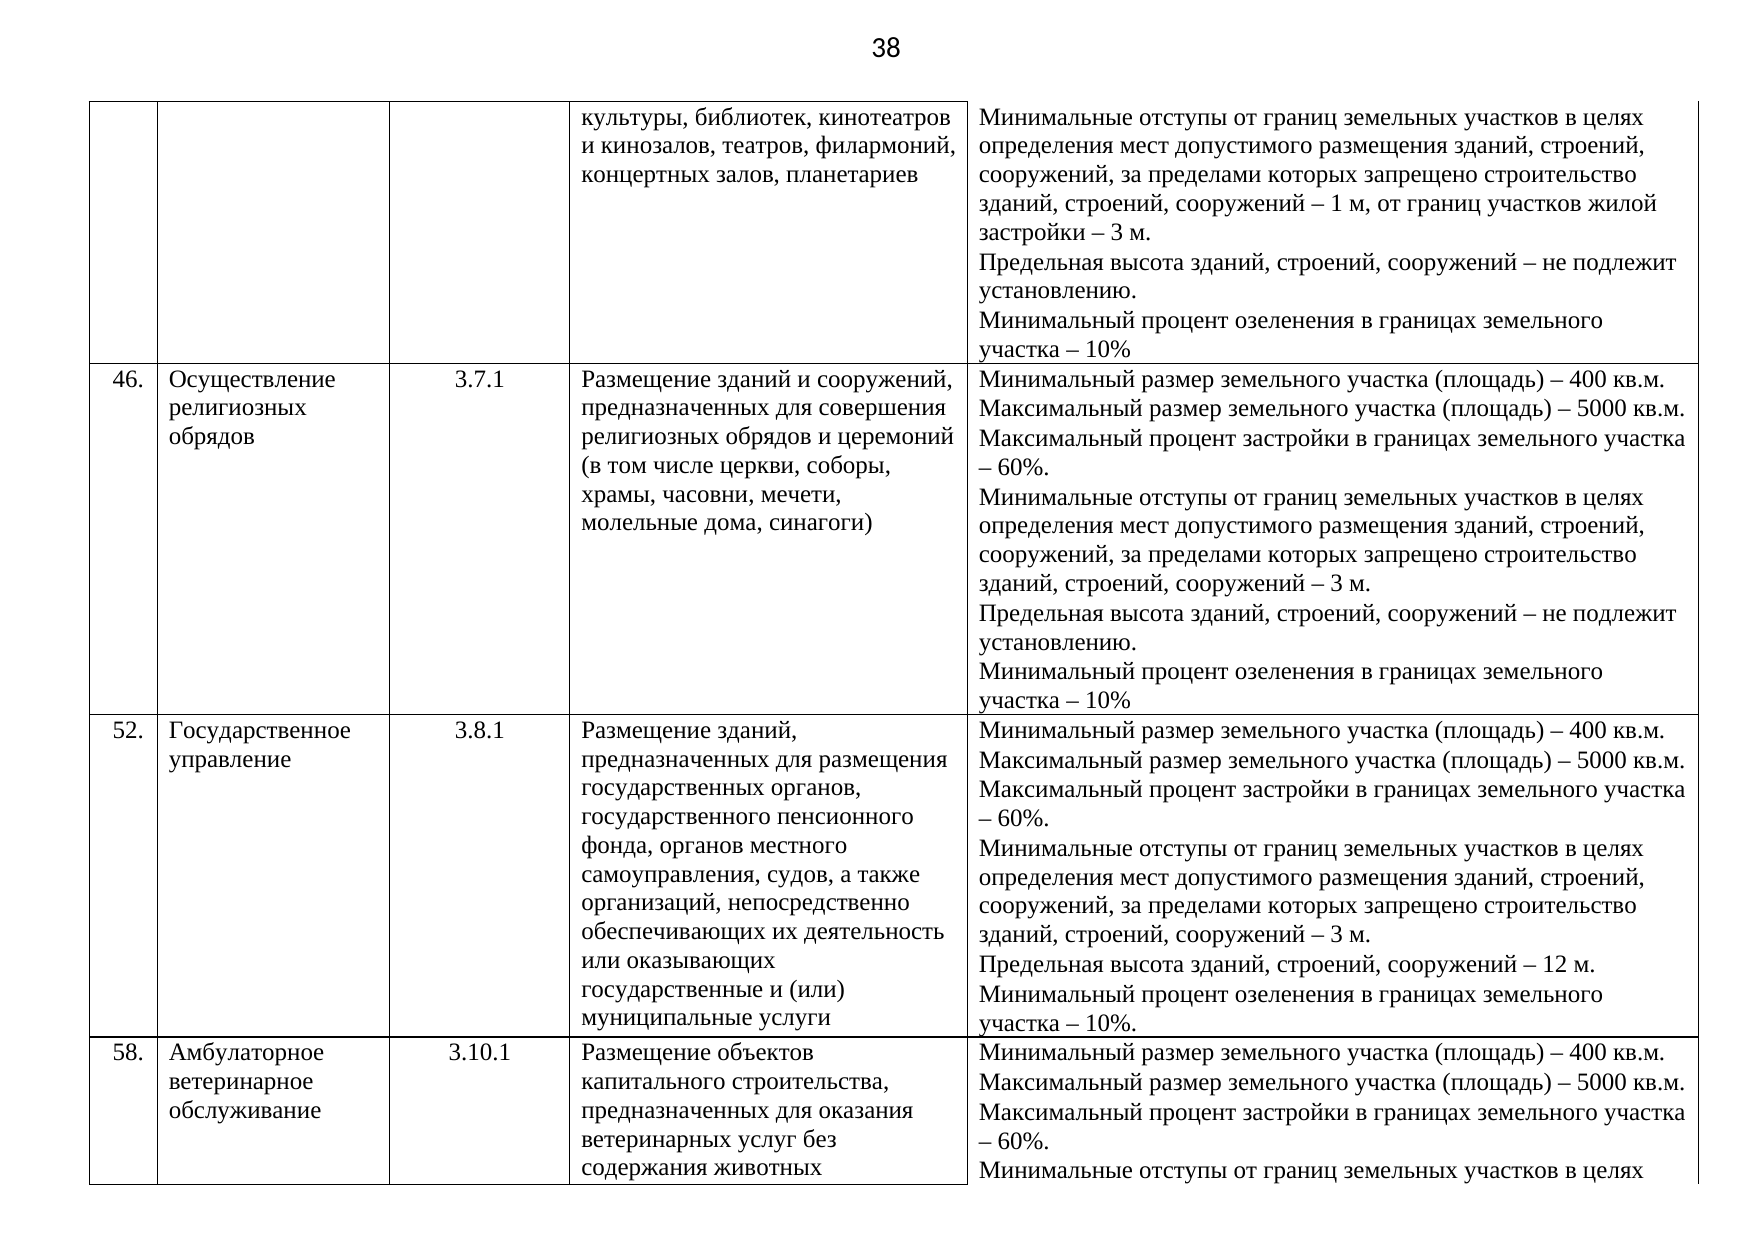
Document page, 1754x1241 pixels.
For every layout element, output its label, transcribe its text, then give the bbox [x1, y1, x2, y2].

table_cell Государственное управление [158, 715, 389, 1036]
table_cell Размещение объектов капитального строительства, предназначенных для оказания ветеринарных услуг без содержания животных [570, 1038, 967, 1184]
table_cell Предельная высота зданий, строений, сооружений – не подлежит установлению. [968, 597, 1698, 655]
table_cell 3.10.1 [390, 1038, 569, 1184]
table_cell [968, 1155, 1698, 1184]
table_cell Максимальный процент застройки в границах земельного участка – 60%. [968, 422, 1698, 481]
table_cell Максимальный размер земельного участка (площадь) – 5000 кв.м. [968, 744, 1698, 773]
table_cell Минимальные отступы от границ земельных участков в целях определения мест допустимого размещения зданий, строений, сооружений, за пределами которых запрещено строительство зданий, строений, сооружений – 1 м, от границ участков жилой застройки – 3 м. [968, 101, 1698, 246]
table_cell Предельная высота зданий, строений, сооружений – 12 м. [968, 948, 1698, 978]
table_cell Минимальный размер земельного участка (площадь) – 400 кв.м. [968, 715, 1698, 744]
table_cell 3.7.1 [390, 364, 569, 714]
table_cell Амбулаторное ветеринарное обслуживание [158, 1038, 389, 1184]
table_cell Максимальный процент застройки в границах земельного участка – 60%. [968, 774, 1698, 832]
table_cell [90, 715, 157, 1036]
table_cell Минимальный размер земельного участка (площадь) – 400 кв.м. [968, 1038, 1698, 1066]
table_cell Минимальный процент озеленения в границах земельного участка – 10% [968, 655, 1698, 714]
table_cell Минимальный процент озеленения в границах земельного участка – 10% [968, 304, 1698, 363]
table_cell Минимальный размер земельного участка (площадь) – 400 кв.м. [968, 364, 1698, 392]
table_cell Максимальный размер земельного участка (площадь) – 5000 кв.м. [968, 1066, 1698, 1096]
table_cell Максимальный размер земельного участка (площадь) – 5000 кв.м. [968, 393, 1698, 422]
table_cell 3.8.1 [390, 715, 569, 1036]
table_cell [90, 364, 157, 714]
table_cell Размещение зданий, предназначенных для размещения государственных органов, государственного пенсионного фонда, органов местного самоуправления, судов, а также организаций, непосредственно обеспечивающих их деятельность или оказывающих государственные и (или) муниципальные услуги [570, 715, 967, 1036]
table_cell Минимальный процент озеленения в границах земельного участка – 10%. [968, 978, 1698, 1036]
table_cell Осуществление религиозных обрядов [158, 364, 389, 714]
table_cell Максимальный процент застройки в границах земельного участка – 60%. [968, 1096, 1698, 1154]
table_cell [90, 1038, 157, 1184]
table_cell Размещение зданий и сооружений, предназначенных для совершения религиозных обрядов и церемоний (в том числе церкви, соборы, храмы, часовни, мечети, молельные дома, синагоги) [570, 364, 967, 714]
table_cell Предельная высота зданий, строений, сооружений – не подлежит установлению. [968, 246, 1698, 304]
